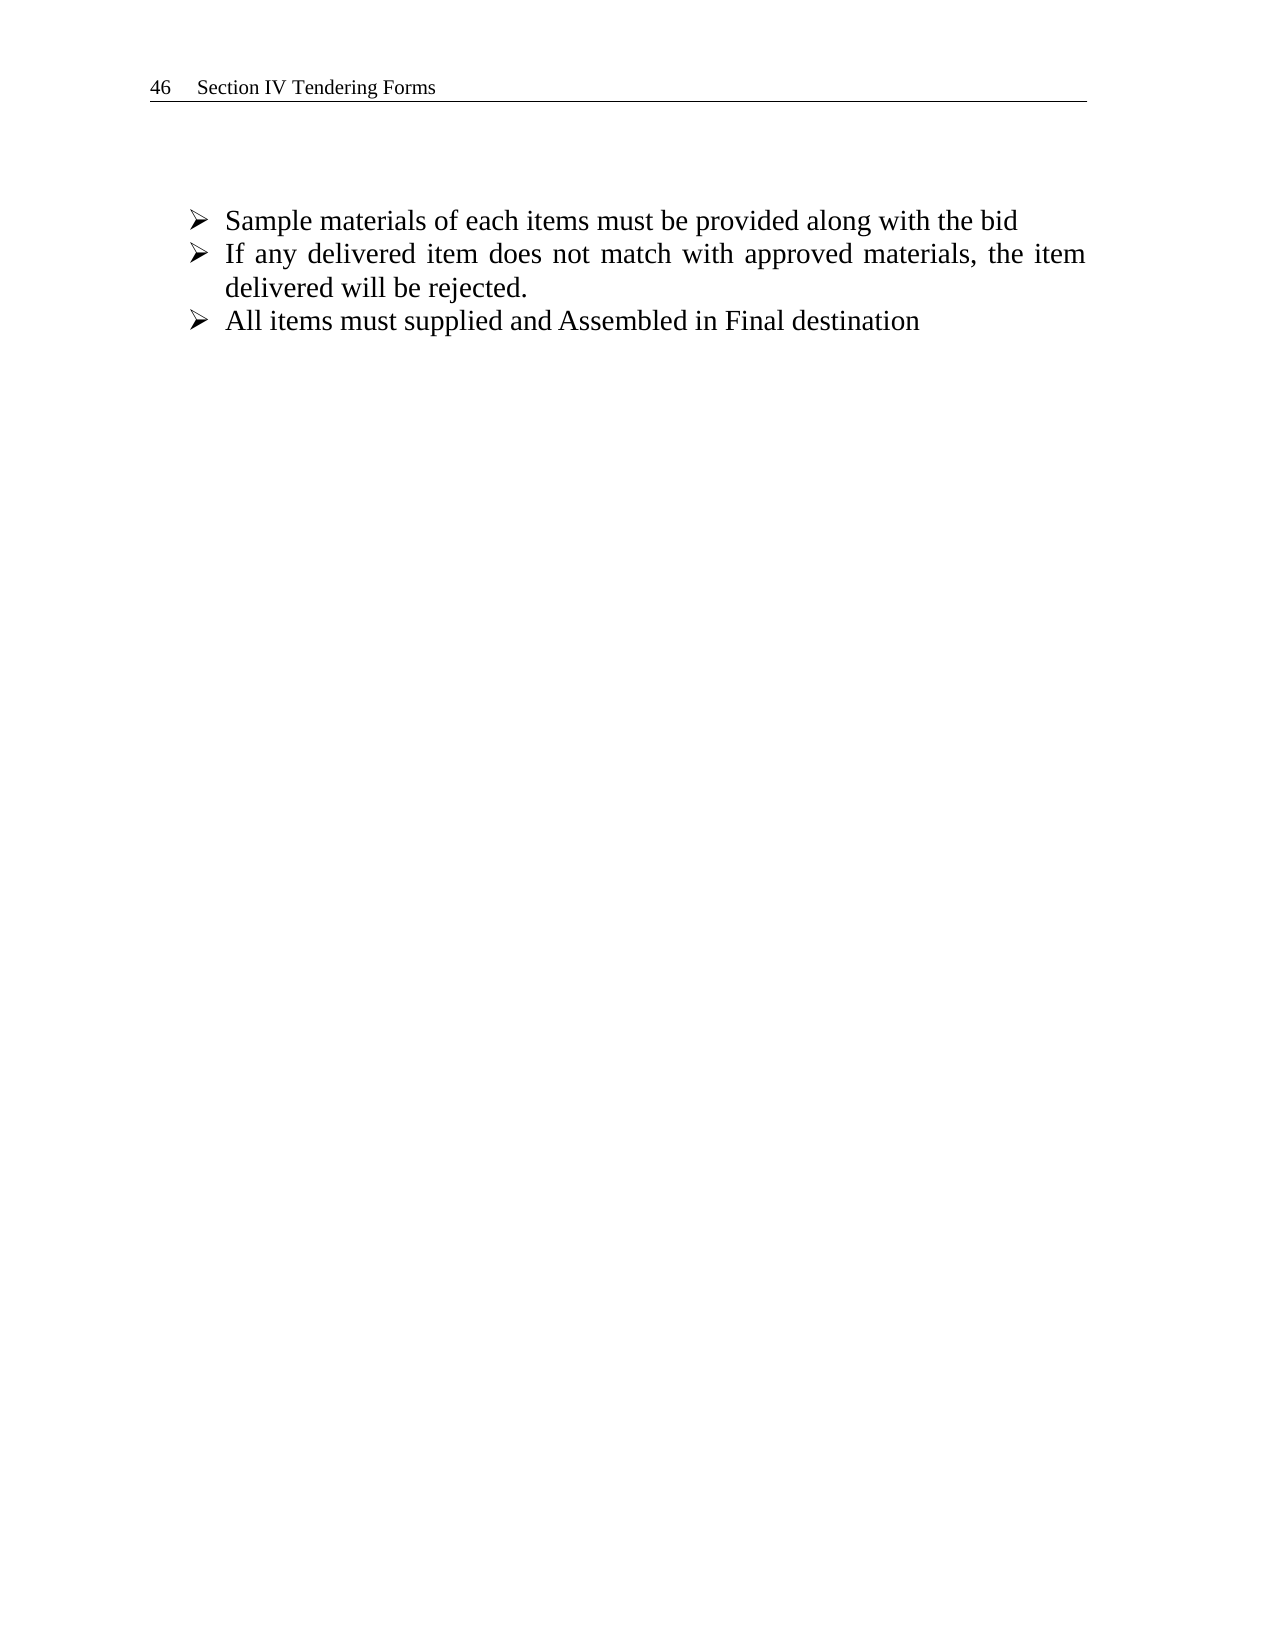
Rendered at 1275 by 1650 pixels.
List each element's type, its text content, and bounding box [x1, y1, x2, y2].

list All items must supplied and Assembled in Final destination [187, 303, 1087, 337]
list Sample materials of each items must be provided along with the bid [187, 203, 1087, 236]
list If any delivered item does not match with approved materials, the item delivered will be rejected. [187, 236, 1087, 303]
